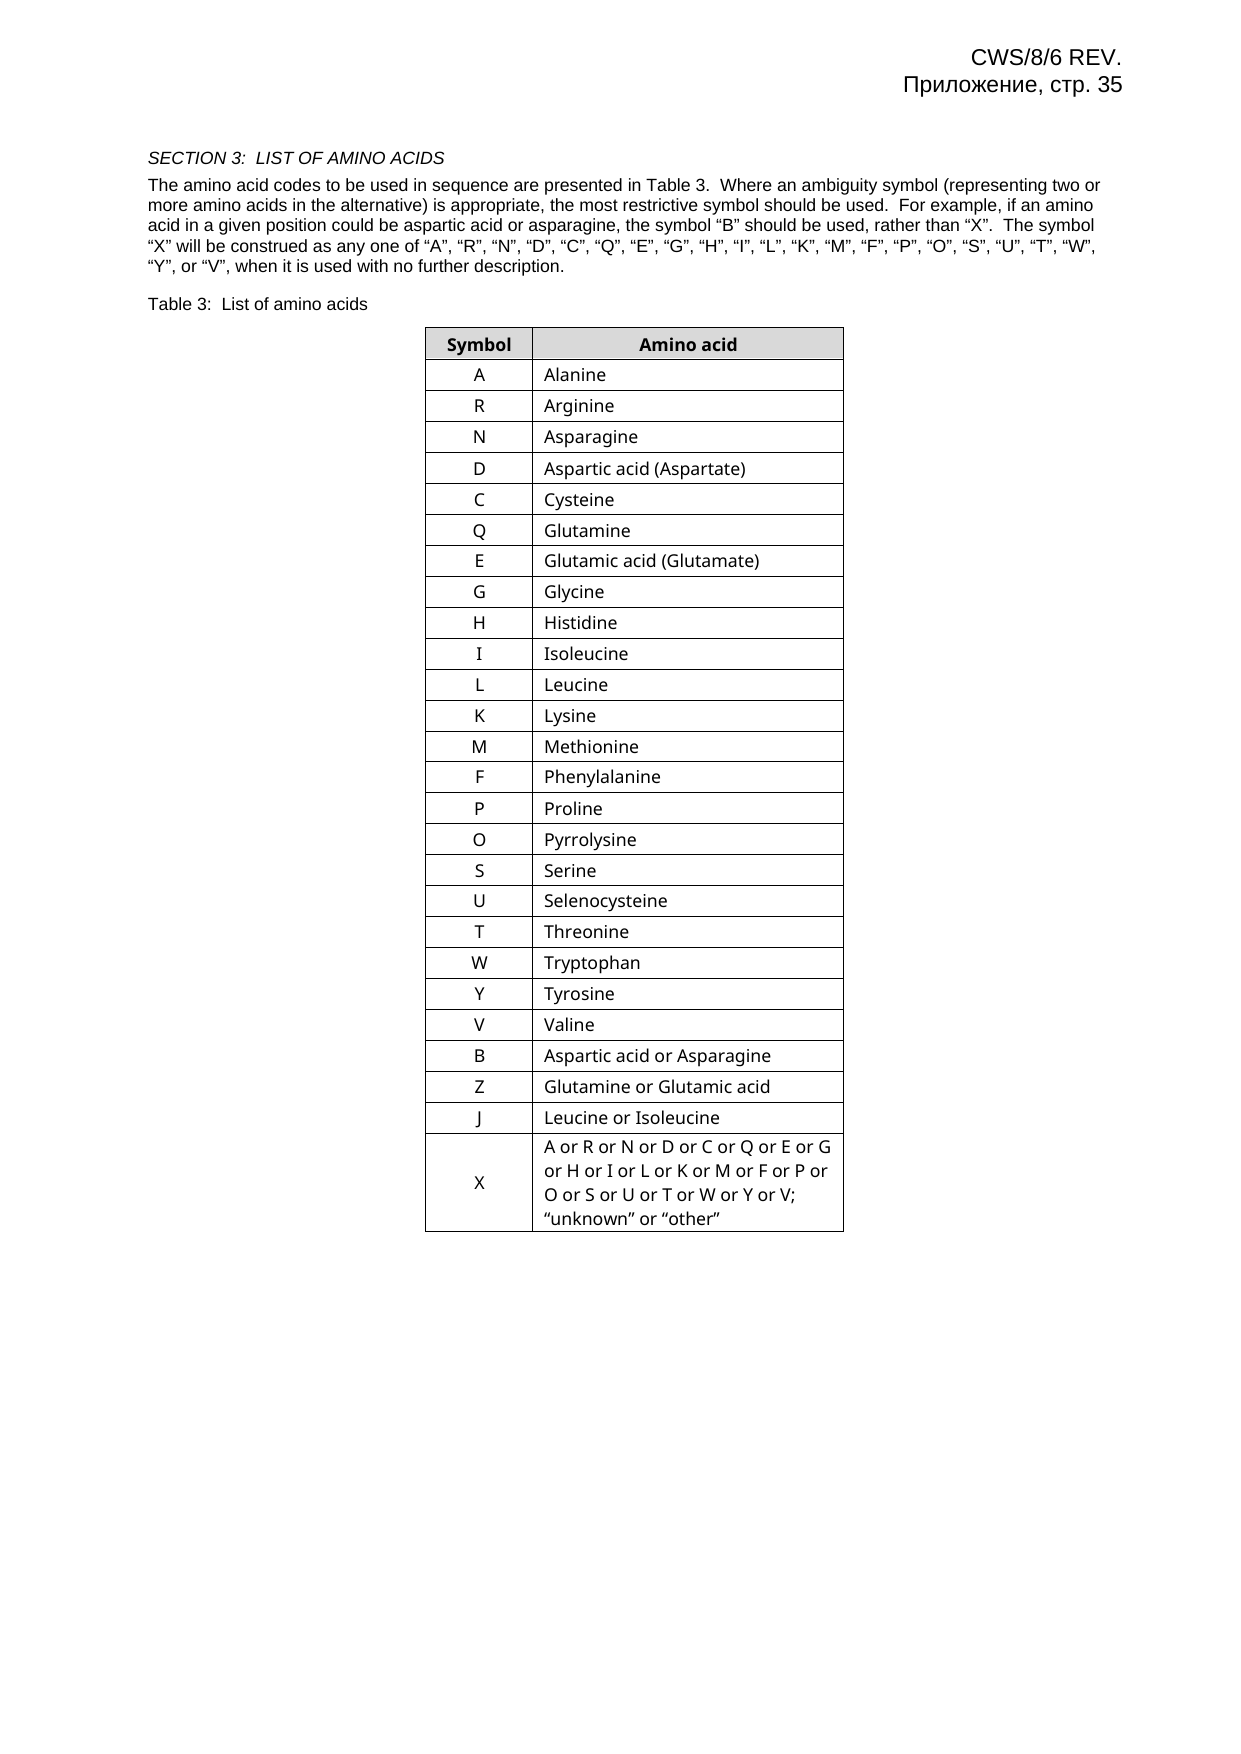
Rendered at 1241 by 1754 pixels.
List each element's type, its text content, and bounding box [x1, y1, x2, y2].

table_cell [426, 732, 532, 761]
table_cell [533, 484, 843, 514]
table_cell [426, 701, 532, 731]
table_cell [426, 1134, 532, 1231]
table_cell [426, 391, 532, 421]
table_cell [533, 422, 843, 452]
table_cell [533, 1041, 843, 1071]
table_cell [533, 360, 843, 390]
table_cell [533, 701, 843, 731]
subtitle SECTION 3: LIST OF AMINO ACIDS [148, 148, 1122, 168]
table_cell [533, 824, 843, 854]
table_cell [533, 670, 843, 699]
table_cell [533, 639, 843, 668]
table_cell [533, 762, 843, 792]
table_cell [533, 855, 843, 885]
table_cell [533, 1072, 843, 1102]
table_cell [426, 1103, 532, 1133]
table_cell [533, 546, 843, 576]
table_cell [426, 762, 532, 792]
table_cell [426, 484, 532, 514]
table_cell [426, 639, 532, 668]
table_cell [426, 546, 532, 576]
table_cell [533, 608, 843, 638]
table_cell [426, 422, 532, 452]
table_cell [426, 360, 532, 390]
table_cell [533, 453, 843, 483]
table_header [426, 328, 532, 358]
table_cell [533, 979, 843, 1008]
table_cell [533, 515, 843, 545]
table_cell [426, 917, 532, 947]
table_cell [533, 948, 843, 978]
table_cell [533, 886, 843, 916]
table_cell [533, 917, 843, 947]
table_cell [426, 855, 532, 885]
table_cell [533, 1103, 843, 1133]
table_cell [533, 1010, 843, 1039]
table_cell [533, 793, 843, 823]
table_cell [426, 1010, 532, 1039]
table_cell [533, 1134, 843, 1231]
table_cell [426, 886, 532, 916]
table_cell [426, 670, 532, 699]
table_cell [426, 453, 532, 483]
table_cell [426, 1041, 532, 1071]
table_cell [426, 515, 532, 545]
text The amino acid codes to be used in sequence are presented in Table 3. Where an ambiguity symbol (representing two or more amino acids in the alternative) is appropriate, the most restrictive symbol should be used. For example, if an amino acid in a given position could be aspartic acid or asparagine, the symbol “B” should be used, rather than “X”. The symbol “X” will be construed as any one of “A”, “R”, “N”, “D”, “C”, “Q”, “E”, “G”, “H”, “I”, “L”, “K”, “M”, “F”, “P”, “O”, “S”, “U”, “T”, “W”, “Y”, or “V”, when it is used with no further description. [148, 174, 1122, 276]
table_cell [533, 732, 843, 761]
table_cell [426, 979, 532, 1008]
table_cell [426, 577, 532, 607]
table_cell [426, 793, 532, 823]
text Table 3: List of amino acids [148, 294, 1122, 314]
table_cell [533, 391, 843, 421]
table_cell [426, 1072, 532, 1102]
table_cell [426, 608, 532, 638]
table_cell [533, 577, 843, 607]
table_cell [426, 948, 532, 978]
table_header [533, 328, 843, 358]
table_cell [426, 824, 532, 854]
